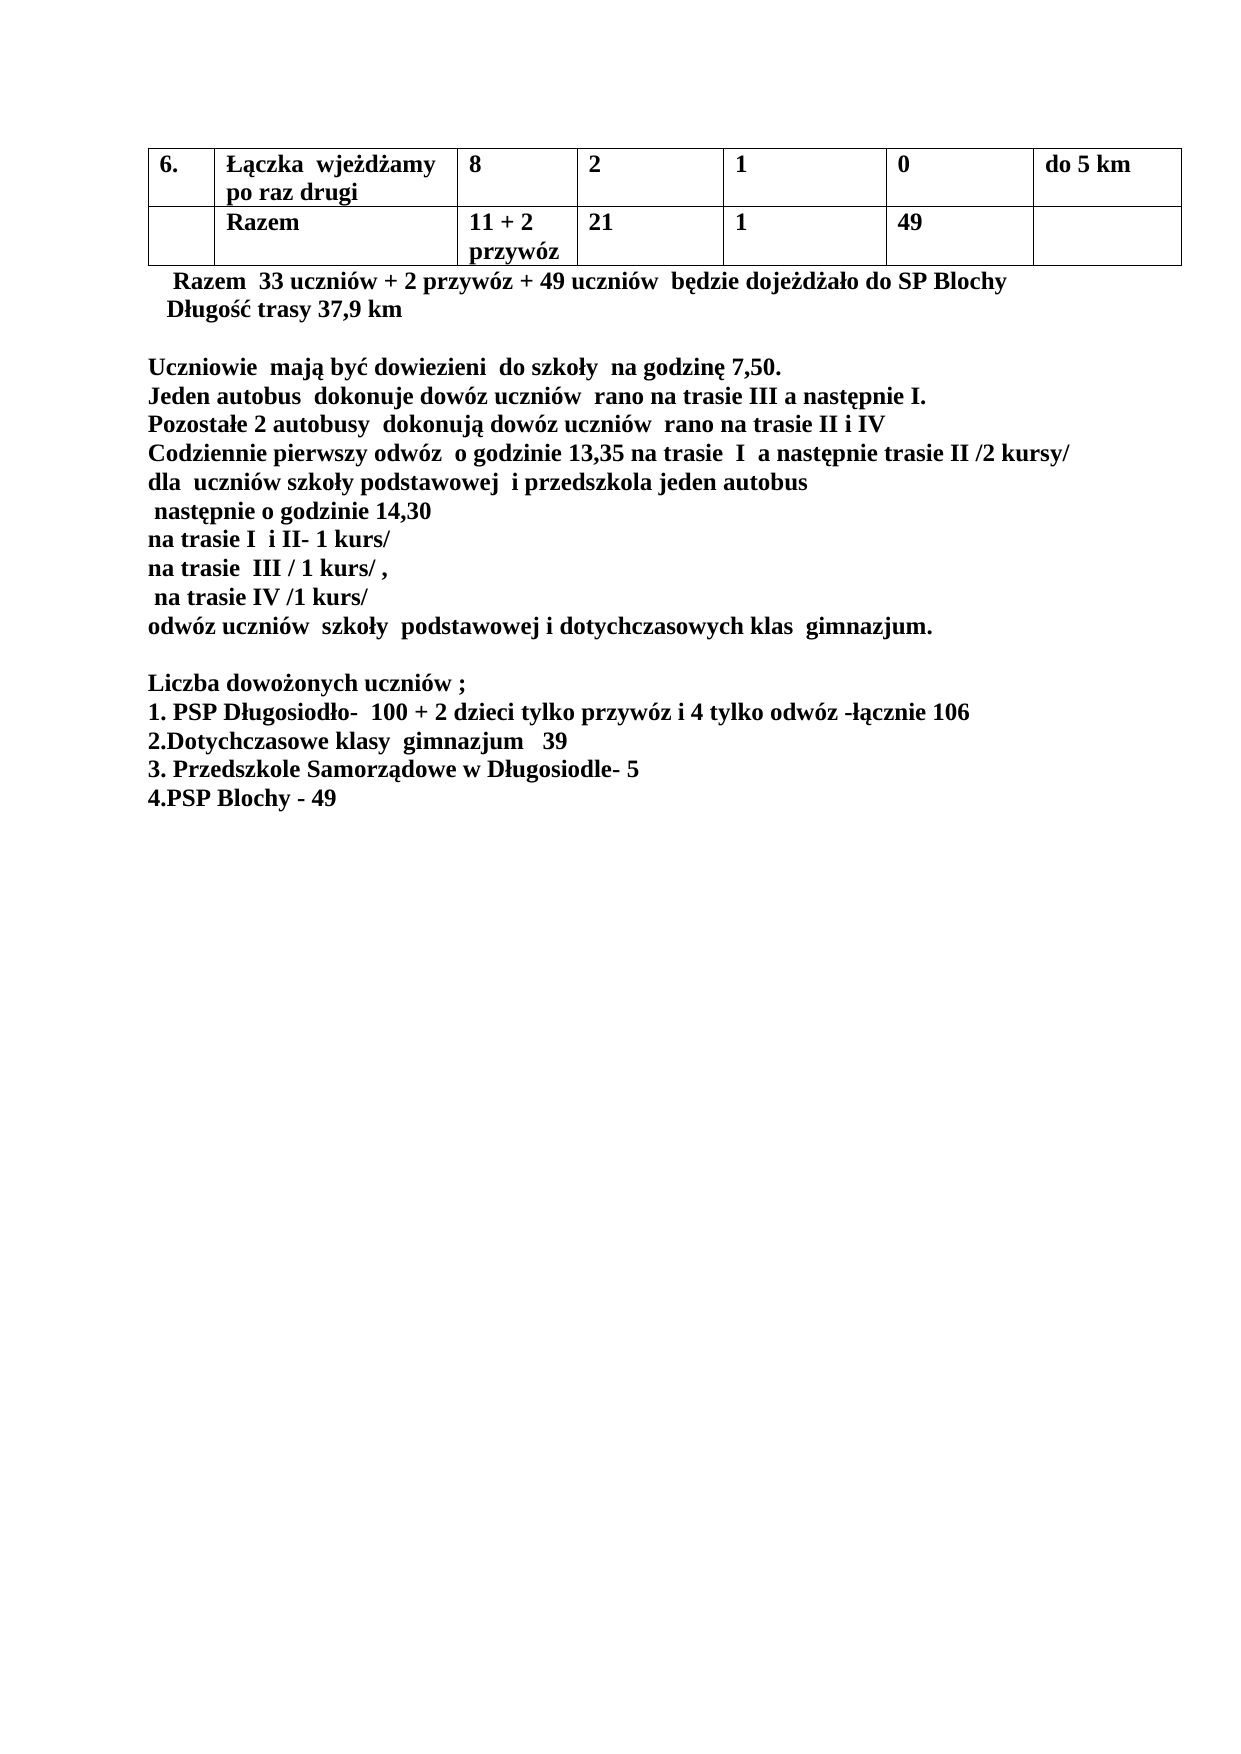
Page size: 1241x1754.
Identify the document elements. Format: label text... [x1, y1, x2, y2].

table_cell 8 [458, 149, 577, 206]
table_cell 1 [724, 207, 886, 265]
table_cell [149, 207, 214, 265]
table_cell 21 [578, 207, 723, 265]
text 4.PSP Blochy - 49 [148, 783, 1093, 812]
text Długość trasy 37,9 km [148, 294, 1093, 323]
text 1. PSP Długosiodło- 100 + 2 dzieci tylko przywóz i 4 tylko odwóz -łącznie 106 [148, 697, 1093, 726]
table_cell Razem [215, 207, 457, 265]
table_cell 2 [578, 149, 723, 206]
table_cell 6. [149, 149, 214, 206]
table_cell 49 [887, 207, 1033, 265]
table_cell 11 + 2 przywóz [458, 207, 577, 265]
text następnie o godzinie 14,30 [148, 496, 1093, 524]
text odwóz uczniów szkoły podstawowej i dotychczasowych klas gimnazjum. [148, 611, 1093, 639]
table_cell 1 [724, 149, 886, 206]
text Liczba dowożonych uczniów ; [148, 668, 1093, 697]
text Pozostałe 2 autobusy dokonują dowóz uczniów rano na trasie II i IV [148, 409, 1093, 438]
table_cell Łączka wjeżdżamy po raz drugi [215, 149, 457, 206]
text na trasie IV /1 kurs/ [148, 582, 1093, 611]
text 3. Przedszkole Samorządowe w Długosiodle- 5 [148, 754, 1093, 783]
text na trasie I i II- 1 kurs/ [148, 524, 1093, 553]
text na trasie III / 1 kurs/ , [148, 553, 1093, 582]
text Razem 33 uczniów + 2 przywóz + 49 uczniów będzie dojeżdżało do SP Blochy [148, 266, 1093, 294]
text Jeden autobus dokonuje dowóz uczniów rano na trasie III a następnie I. [148, 381, 1093, 409]
text Codziennie pierwszy odwóz o godzinie 13,35 na trasie I a następnie trasie II /2 kursy/ dla uczniów szkoły podstawowej i przedszkola jeden autobus [148, 438, 1093, 496]
table_cell do 5 km [1034, 149, 1181, 206]
text 2.Dotychczasowe klasy gimnazjum 39 [148, 726, 1093, 754]
table_cell 0 [887, 149, 1033, 206]
table_cell [1034, 207, 1181, 265]
text Uczniowie mają być dowiezieni do szkoły na godzinę 7,50. [148, 352, 1093, 381]
